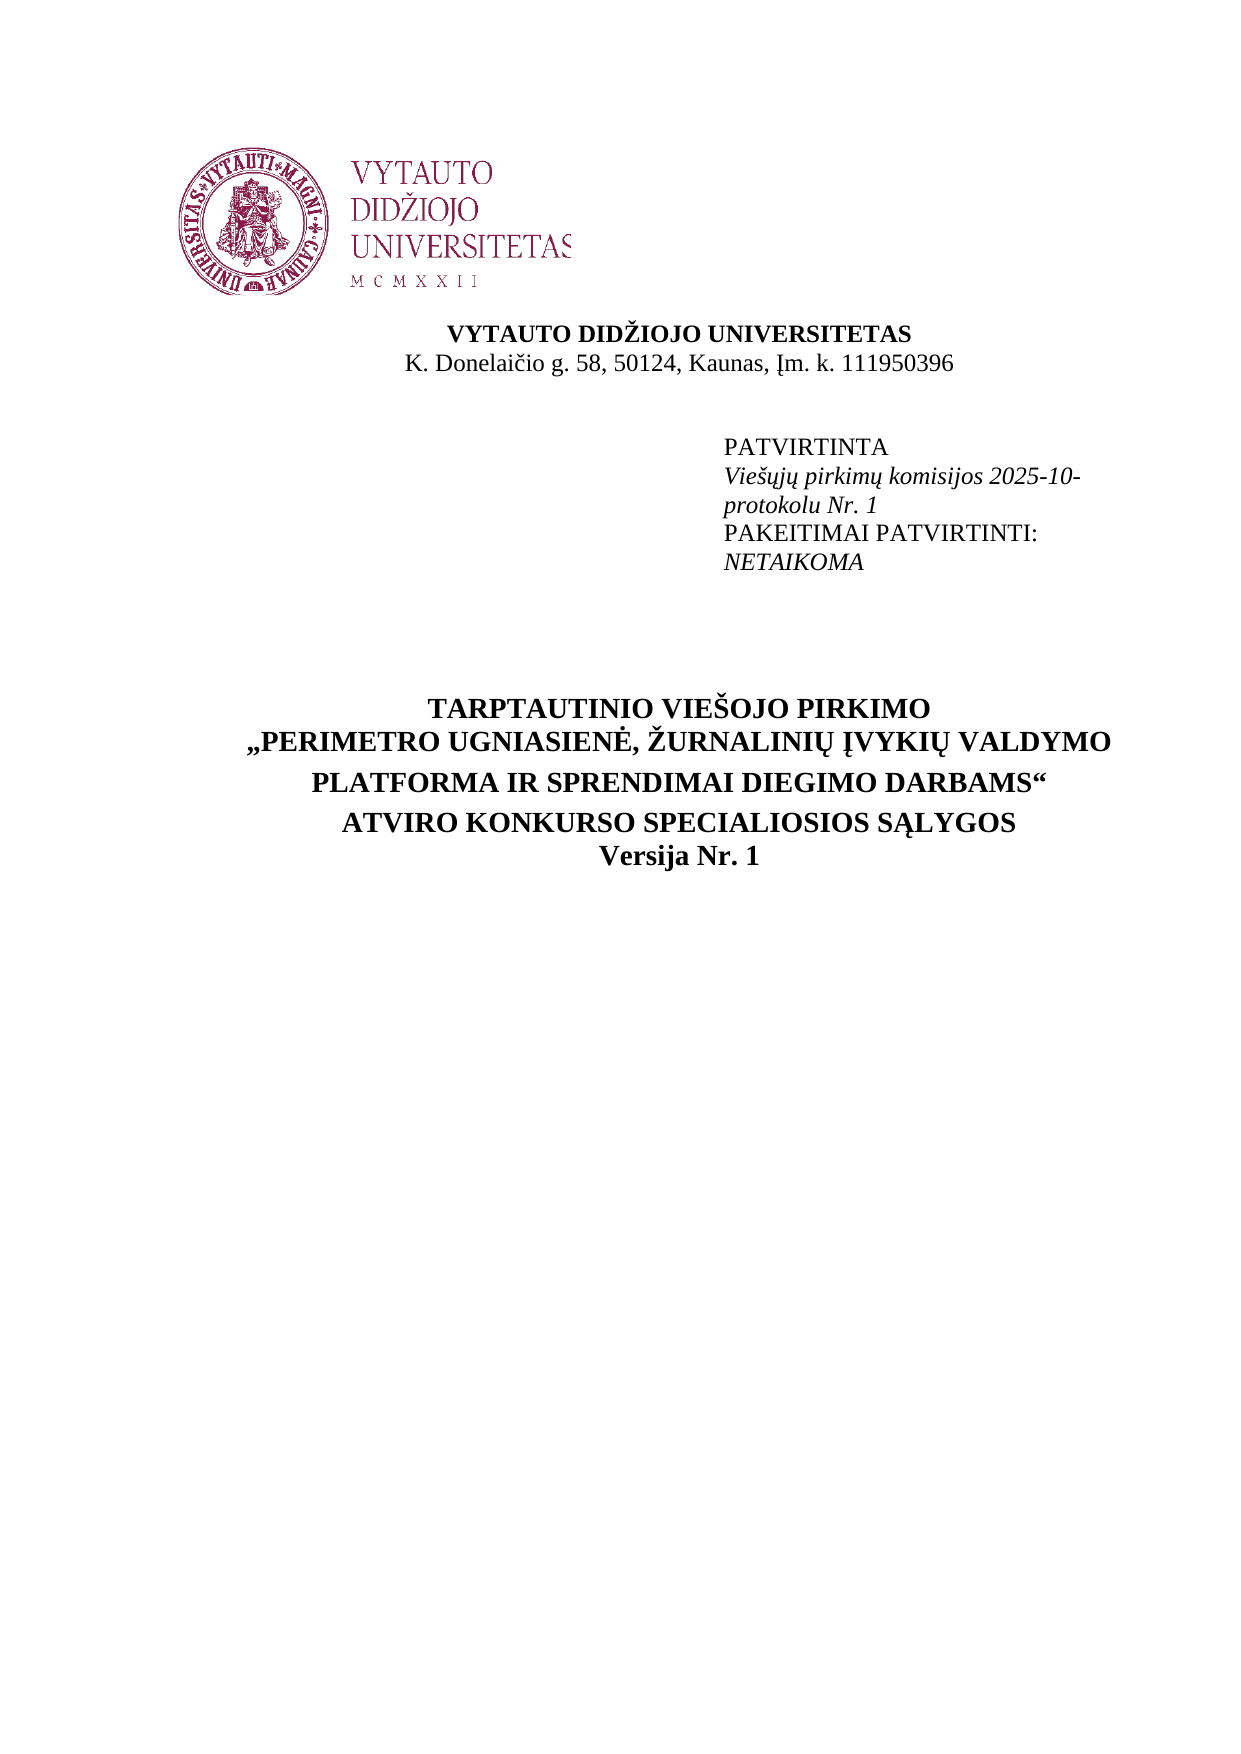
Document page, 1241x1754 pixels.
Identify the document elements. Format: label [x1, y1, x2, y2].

picture [177, 147, 571, 295]
